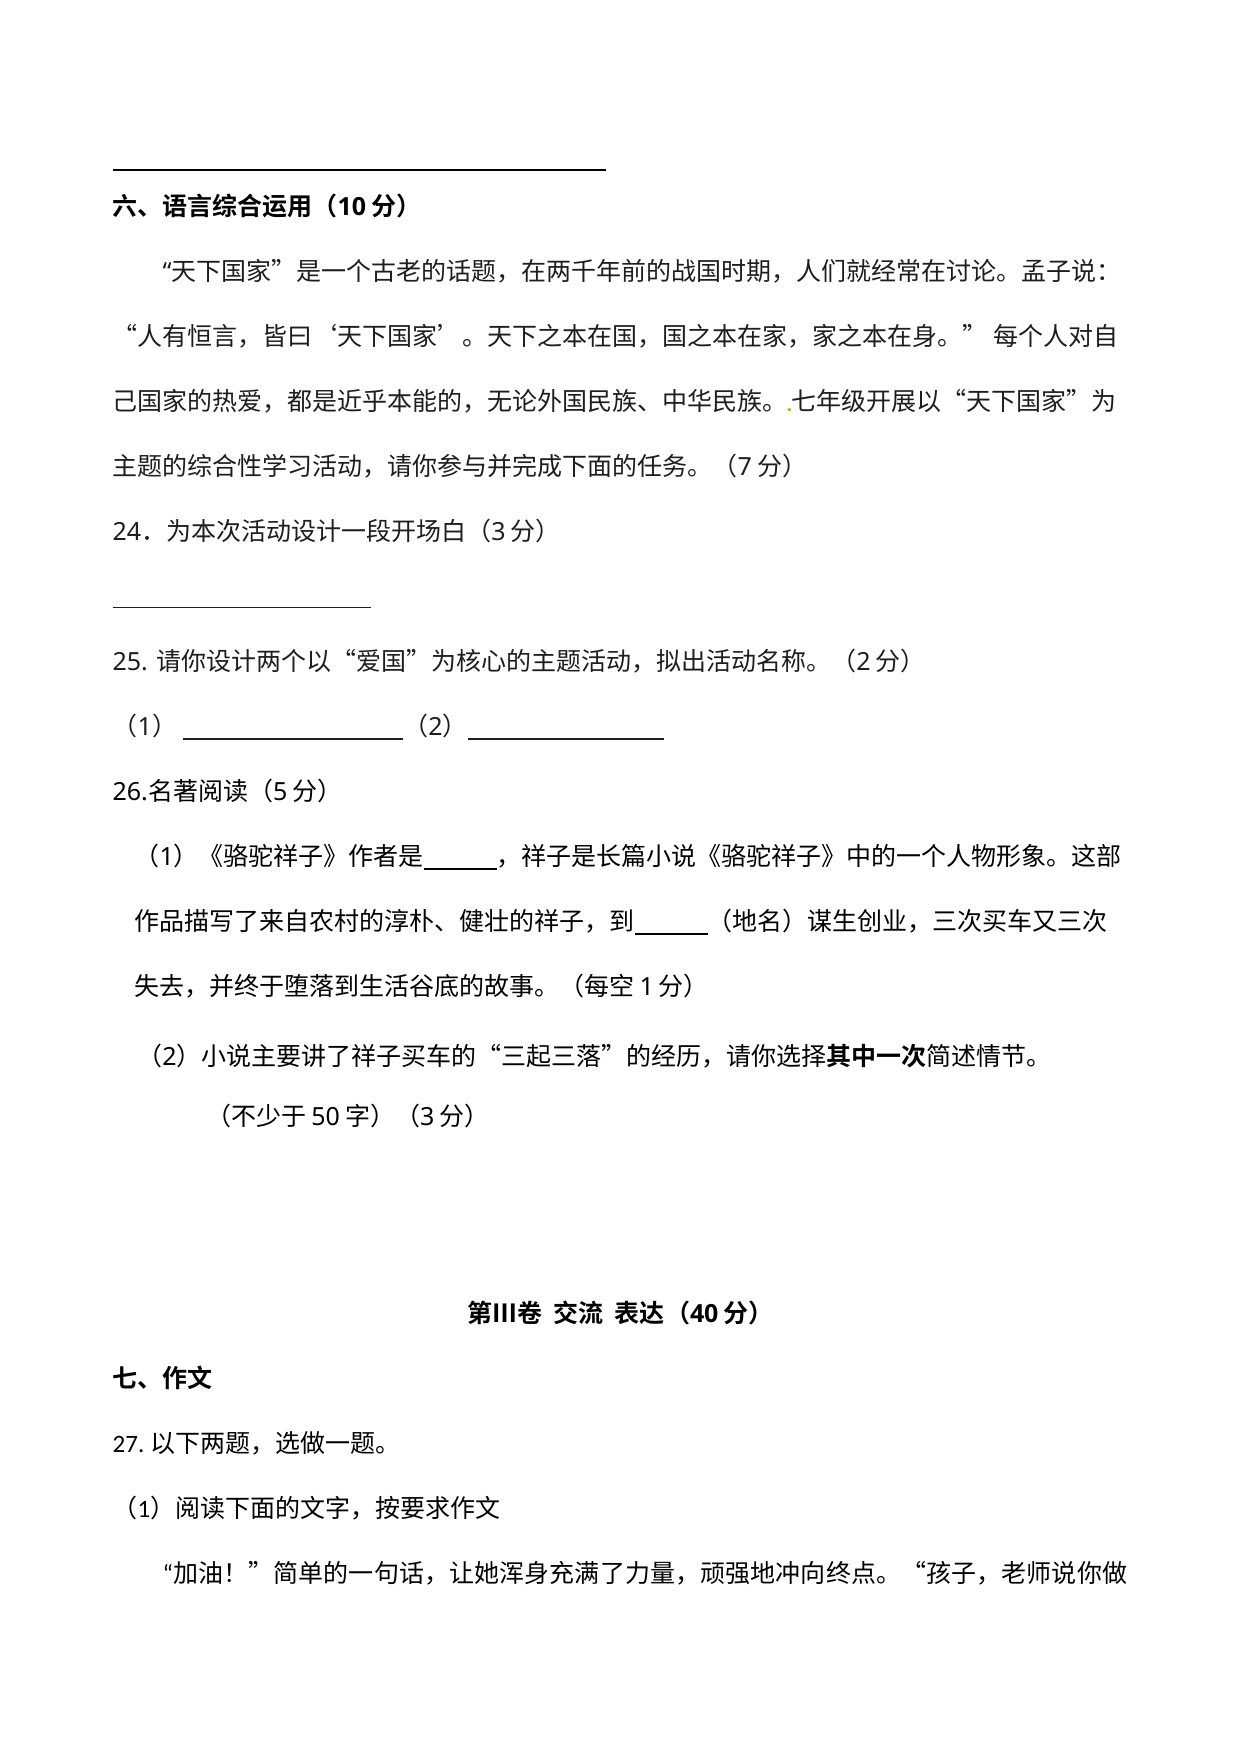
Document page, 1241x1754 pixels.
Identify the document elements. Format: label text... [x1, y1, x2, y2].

text （1）《骆驼祥子》作者是 ，祥子是长篇小说《骆驼祥子》中的一个人物形象。这部作品描写了来自农村的淳朴、健壮的祥子，到 （地名）谋生创业，三次买车又三次失去，并终于堕落到生活谷底的故事。（每空1分） [134, 822, 1128, 1017]
text “天下国家”是一个古老的话题，在两千年前的战国时期，人们就经常在讨论。孟子说：“人有恒言，皆曰‘天下国家’。天下之本在国，国之本在家，家之本在身。” 每个人对自己国家的热爱，都是近乎本能的，无论外国民族、中华民族。七年级开展以“天下国家”为主题的综合性学习活动，请你参与并完成下面的任务。（7分） [112, 237, 1128, 497]
list 语言综合运用（10分） [112, 172, 1128, 237]
text 26.名著阅读（5分） [112, 757, 1128, 822]
list （2） [112, 692, 1128, 757]
text 27. 以下两题，选做一题。 [112, 1409, 1128, 1474]
text 第Ⅲ卷 交流 表达（40分） [112, 1279, 1128, 1344]
text 24．为本次活动设计一段开场白（3分） [112, 497, 1128, 562]
text （不少于50字）（3分） [156, 1082, 1128, 1147]
text （1）阅读下面的文字，按要求作文 [112, 1474, 1128, 1539]
text 七、作文 [112, 1344, 1128, 1409]
text （2）小说主要讲了祥子买车的“三起三落”的经历，请你选择其中一次简述情节。 [137, 1017, 1128, 1082]
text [112, 1539, 1128, 1604]
list 请你设计两个以“爱国”为核心的主题活动，拟出活动名称。（2分） [112, 627, 1128, 692]
